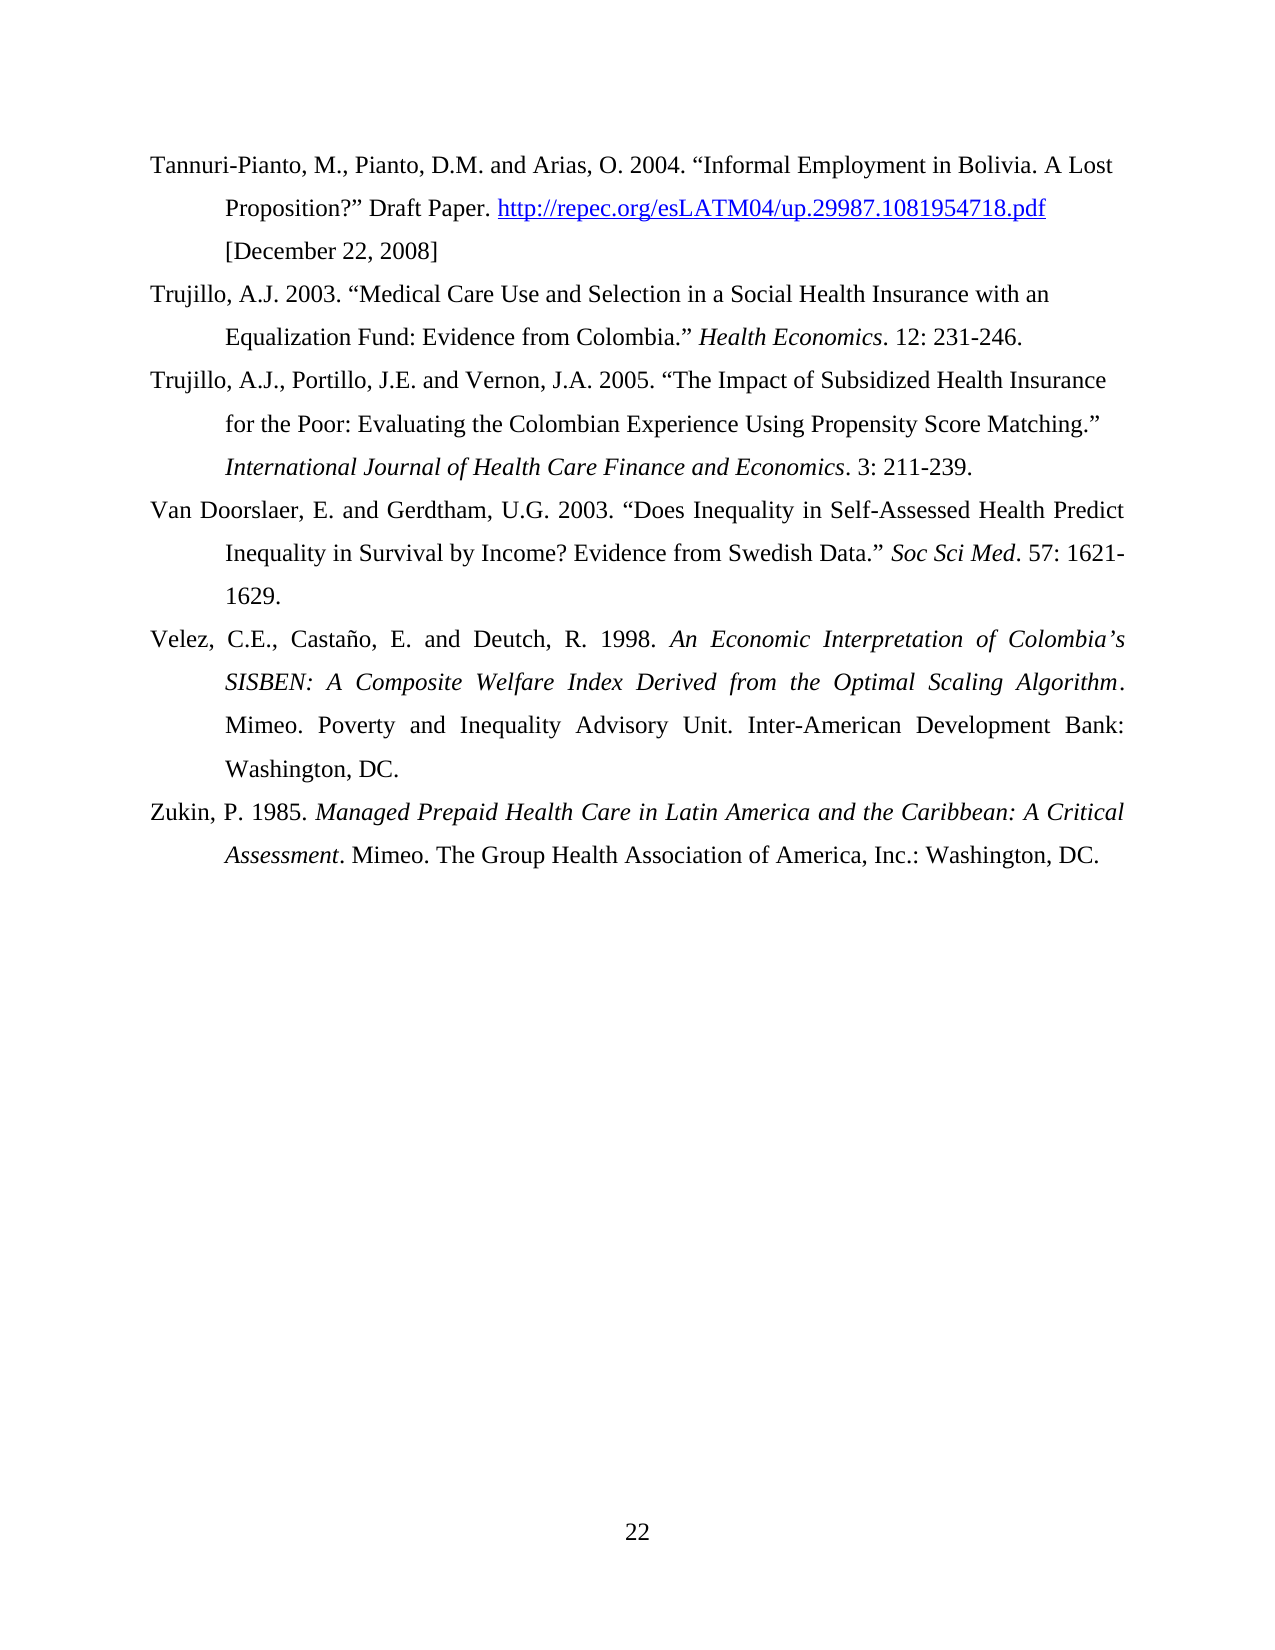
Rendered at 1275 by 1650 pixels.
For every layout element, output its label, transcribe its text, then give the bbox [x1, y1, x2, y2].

text Trujillo, A.J., Portillo, J.E. and Vernon, J.A. 2005. “The Impact of Subsidized Health Insurance for the Poor: Evaluating the Colombian Experience Using Propensity Score Matching.” International Journal of Health Care Finance and Economics. 3: 211-239. [150, 366, 1125, 481]
text Tannuri-Pianto, M., Pianto, D.M. and Arias, O. 2004. “Informal Employment in Bolivia. A Lost Proposition?” Draft Paper. http://repec.org/esLATM04/up.29987.1081954718.pdf [December 22, 2008] [150, 150, 1125, 265]
text Trujillo, A.J. 2003. “Medical Care Use and Selection in a Social Health Insurance with an Equalization Fund: Evidence from Colombia.” Health Economics. 12: 231-246. [150, 279, 1125, 351]
text Velez, C.E., Castaño, E. and Deutch, R. 1998. An Economic Interpretation of Colombia’s SISBEN: A Composite Welfare Index Derived from the Optimal Scaling Algorithm. Mimeo. Poverty and Inequality Advisory Unit. Inter-American Development Bank: Washington, DC. [150, 624, 1125, 782]
text Van Doorslaer, E. and Gerdtham, U.G. 2003. “Does Inequality in Self-Assessed Health Predict Inequality in Survival by Income? Evidence from Swedish Data.” Soc Sci Med. 57: 1621-1629. [150, 495, 1125, 610]
text Zukin, P. 1985. Managed Prepaid Health Care in Latin America and the Caribbean: A Critical Assessment. Mimeo. The Group Health Association of America, Inc.: Washington, DC. [150, 797, 1125, 869]
